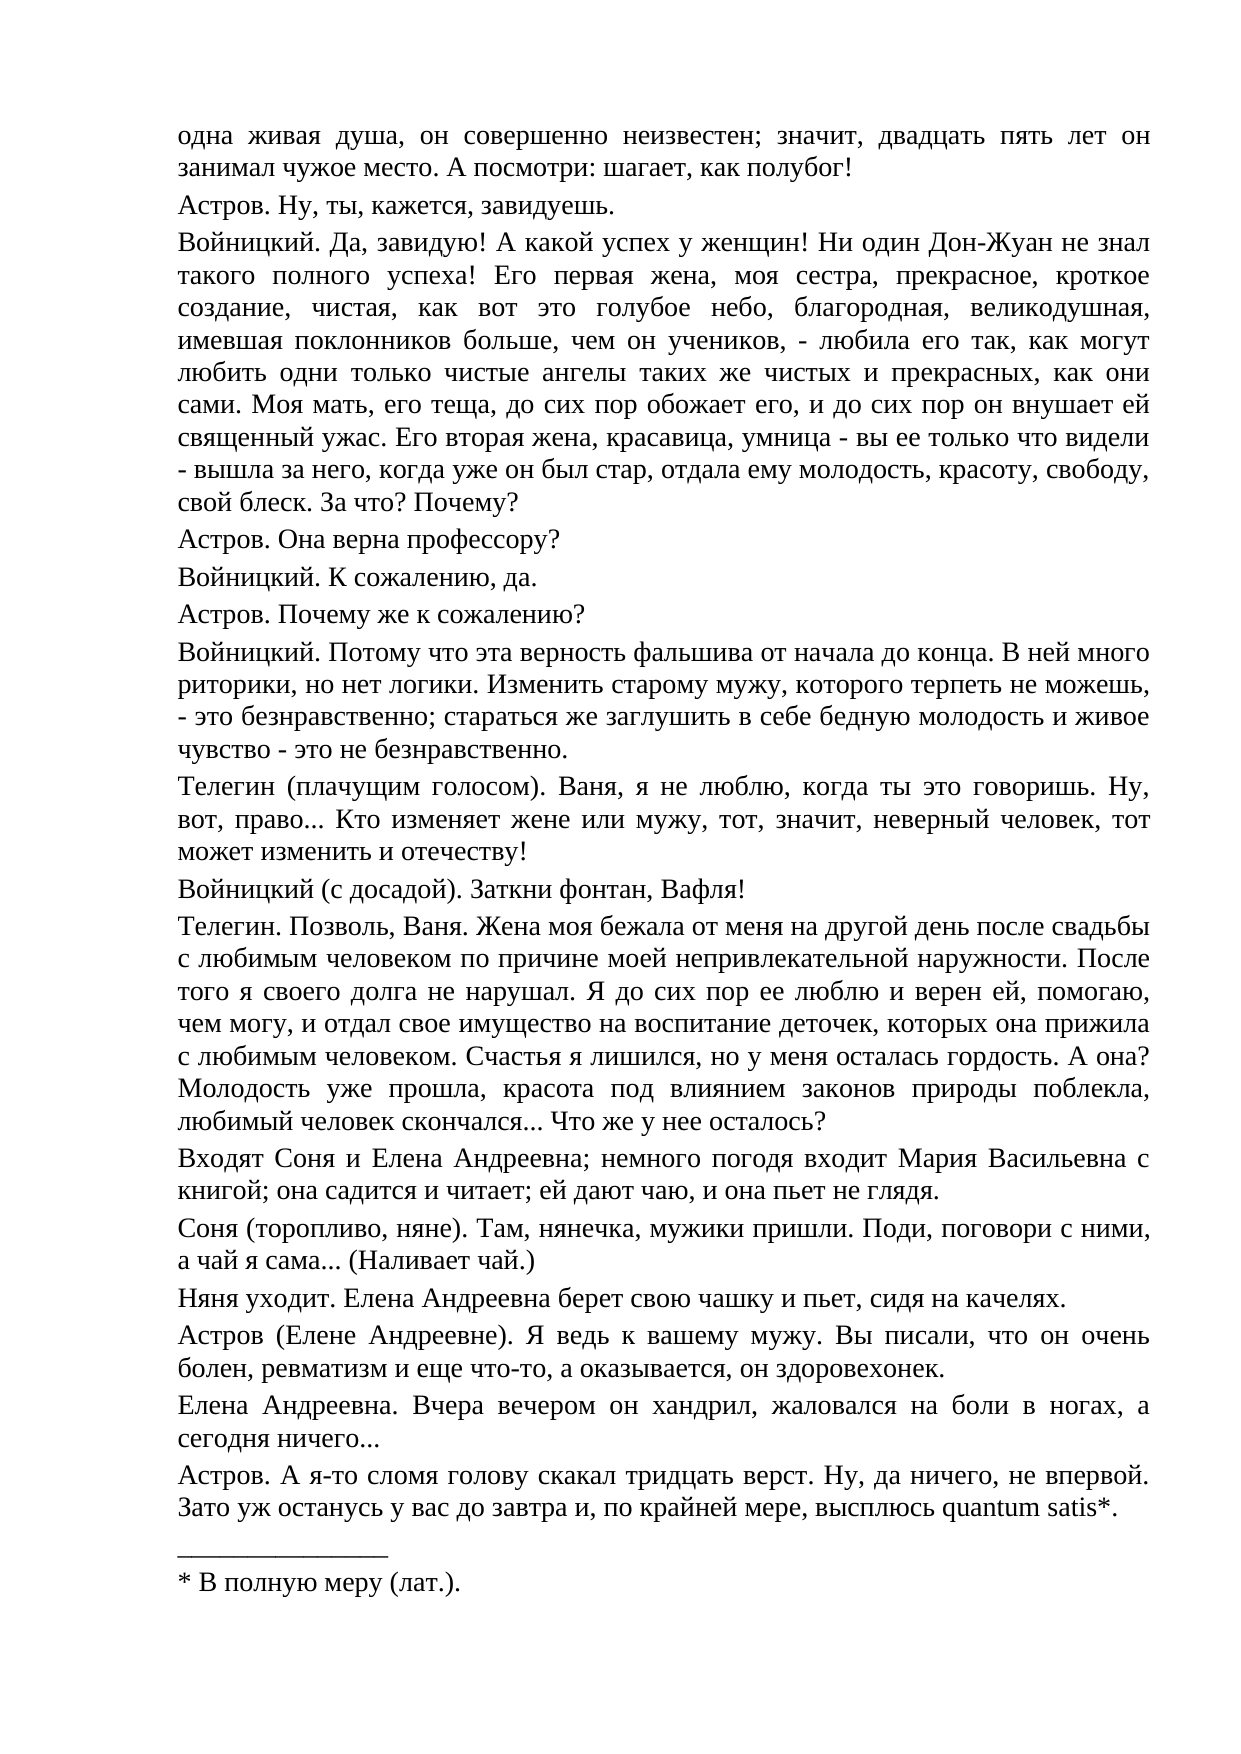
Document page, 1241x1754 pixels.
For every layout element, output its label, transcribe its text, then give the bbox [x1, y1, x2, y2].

text * В полную меру (лат.). [177, 1566, 1152, 1598]
text Телегин (плачущим голосом). Ваня, я не люблю, когда ты это говоришь. Ну, вот, право... Кто изменяет жене или мужу, тот, значит, неверный человек, тот может изменить и отечеству! [177, 769, 1152, 867]
text Астров. А я-то сломя голову скакал тридцать верст. Ну, да ничего, не впервой. Зато уж останусь у вас до завтра и, по крайней мере, высплюсь quantum satis*. [177, 1458, 1152, 1523]
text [177, 118, 1152, 183]
text Няня уходит. Елена Андреевна берет свою чашку и пьет, сидя на качелях. [177, 1281, 1152, 1313]
text Елена Андреевна. Вчера вечером он хандрил, жаловался на боли в ногах, а сегодня ничего... [177, 1388, 1152, 1453]
text Астров. Почему же к сожалению? [177, 597, 1152, 629]
text Астров. Ну, ты, кажется, завидуешь. [177, 188, 1152, 220]
text Входят Соня и Елена Андреевна; немного погодя входит Мария Васильевна с книгой; она садится и читает; ей дают чаю, и она пьет не глядя. [177, 1141, 1152, 1206]
text Войницкий. К сожалению, да. [177, 560, 1152, 592]
text Астров (Елене Андреевне). Я ведь к вашему мужу. Вы писали, что он очень болен, ревматизм и еще что-то, а оказывается, он здоровехонек. [177, 1318, 1152, 1383]
text Войницкий. Потому что эта верность фальшива от начала до конца. В ней много риторики, но нет логики. Изменить старому мужу, которого терпеть не можешь, - это безнравственно; стараться же заглушить в себе бедную молодость и живое чувство - это не безнравственно. [177, 635, 1152, 764]
text Телегин. Позволь, Ваня. Жена моя бежала от меня на другой день после свадьбы с любимым человеком по причине моей непривлекательной наружности. После того я своего долга не нарушал. Я до сих пор ее люблю и верен ей, помогаю, чем могу, и отдал свое имущество на воспитание деточек, которых она прижила с любимым человеком. Счастья я лишился, но у меня осталась гордость. А она? Молодость уже прошла, красота под влиянием законов природы поблекла, любимый человек скончался... Что же у нее осталось? [177, 909, 1152, 1136]
text Войницкий (с досадой). Заткни фонтан, Вафля! [177, 872, 1152, 904]
text _______________ [177, 1528, 1152, 1560]
text Войницкий. Да, завидую! А какой успех у женщин! Ни один Дон-Жуан не знал такого полного успеха! Его первая жена, моя сестра, прекрасное, кроткое создание, чистая, как вот это голубое небо, благородная, великодушная, имевшая поклонников больше, чем он учеников, - любила его так, как могут любить одни только чистые ангелы таких же чистых и прекрасных, как они сами. Моя мать, его теща, до сих пор обожает его, и до сих пор он внушает ей священный ужас. Его вторая жена, красавица, умница - вы ее только что видели - вышла за него, когда уже он был стар, отдала ему молодость, красоту, свободу, свой блеск. За что? Почему? [177, 226, 1152, 517]
text Соня (торопливо, няне). Там, нянечка, мужики пришли. Поди, поговори с ними, а чай я сама... (Наливает чай.) [177, 1211, 1152, 1276]
text Астров. Она верна профессору? [177, 522, 1152, 554]
